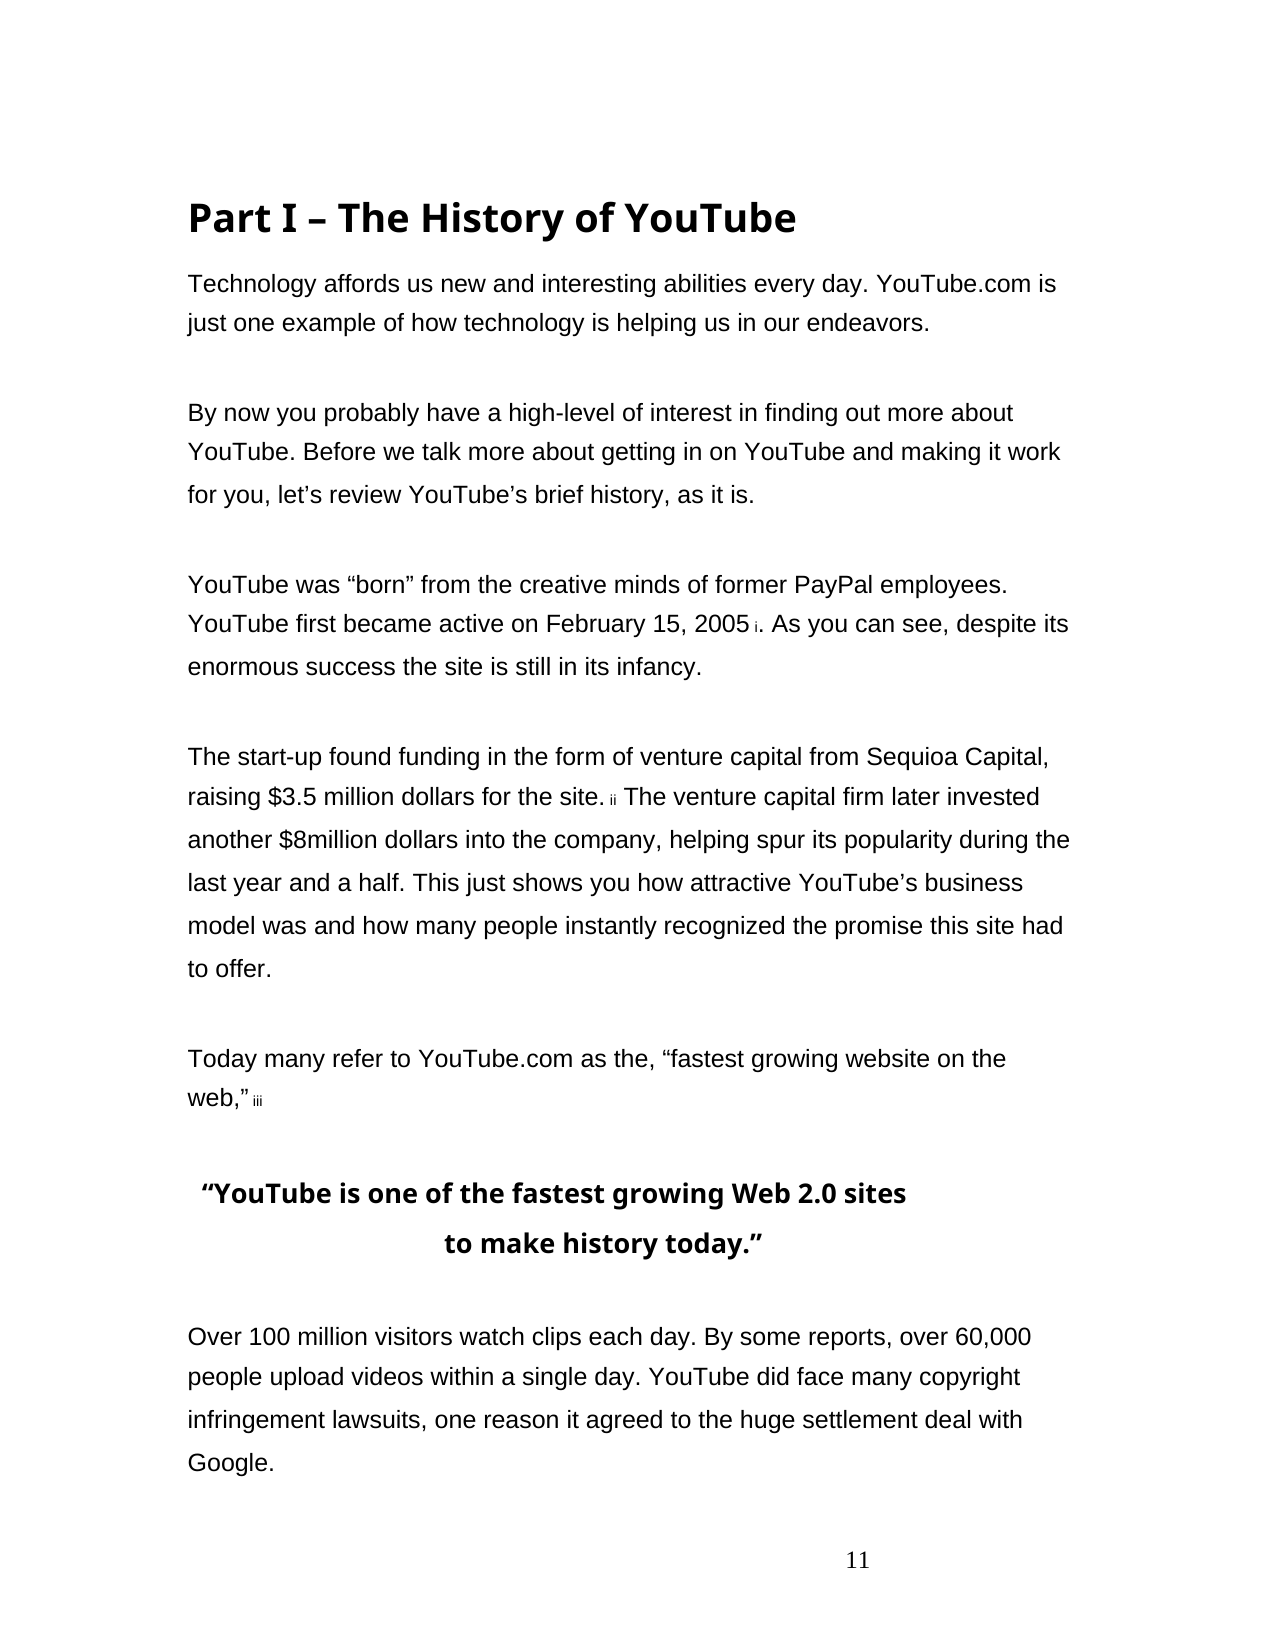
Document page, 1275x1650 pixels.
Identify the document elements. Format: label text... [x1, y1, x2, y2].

text Google. [187, 1437, 1275, 1480]
text just one example of how technology is helping us in our endeavors. [187, 297, 1275, 340]
text Technology affords us new and interesting abilities every day. YouTube.com is [187, 273, 1275, 297]
text model was and how many people instantly recognized the promise this site had [187, 900, 1275, 943]
text to offer. [187, 943, 1275, 986]
text for you, let’s review YouTube’s brief history, as it is. [187, 469, 1275, 512]
text Over 100 million visitors watch clips each day. By some reports, over 60,000 [187, 1327, 1275, 1351]
text YouTube first became active on February 15, 2005 i. As you can see, despite its [187, 598, 1275, 641]
text enormous success the site is still in its infancy. [187, 641, 1275, 684]
text YouTube was “born” from the creative minds of former PayPal employees. [187, 575, 1275, 598]
text raising $3.5 million dollars for the site. ii The venture capital firm later invested [187, 771, 1275, 814]
text The start-up found funding in the form of venture capital from Sequioa Capital, [187, 747, 1275, 771]
text Today many refer to YouTube.com as the, “fastest growing website on the [187, 1049, 1275, 1072]
text web,” iii [187, 1072, 1275, 1115]
text to make history today.” [444, 1211, 1275, 1264]
text infringement lawsuits, one reason it agreed to the huge settlement deal with [187, 1394, 1275, 1437]
text By now you probably have a high-level of interest in finding out more about [187, 403, 1275, 426]
text YouTube. Before we talk more about getting in on YouTube and making it work [187, 426, 1275, 469]
text Part I – The History of YouTube [187, 190, 1275, 244]
text people upload videos within a single day. YouTube did face many copyright [187, 1351, 1275, 1394]
text last year and a half. This just shows you how attractive YouTube’s business [187, 857, 1275, 900]
text another $8million dollars into the company, helping spur its popularity during the [187, 814, 1275, 857]
text 11 [845, 1551, 1275, 1573]
text “YouTube is one of the fastest growing Web 2.0 sites [202, 1171, 1275, 1211]
